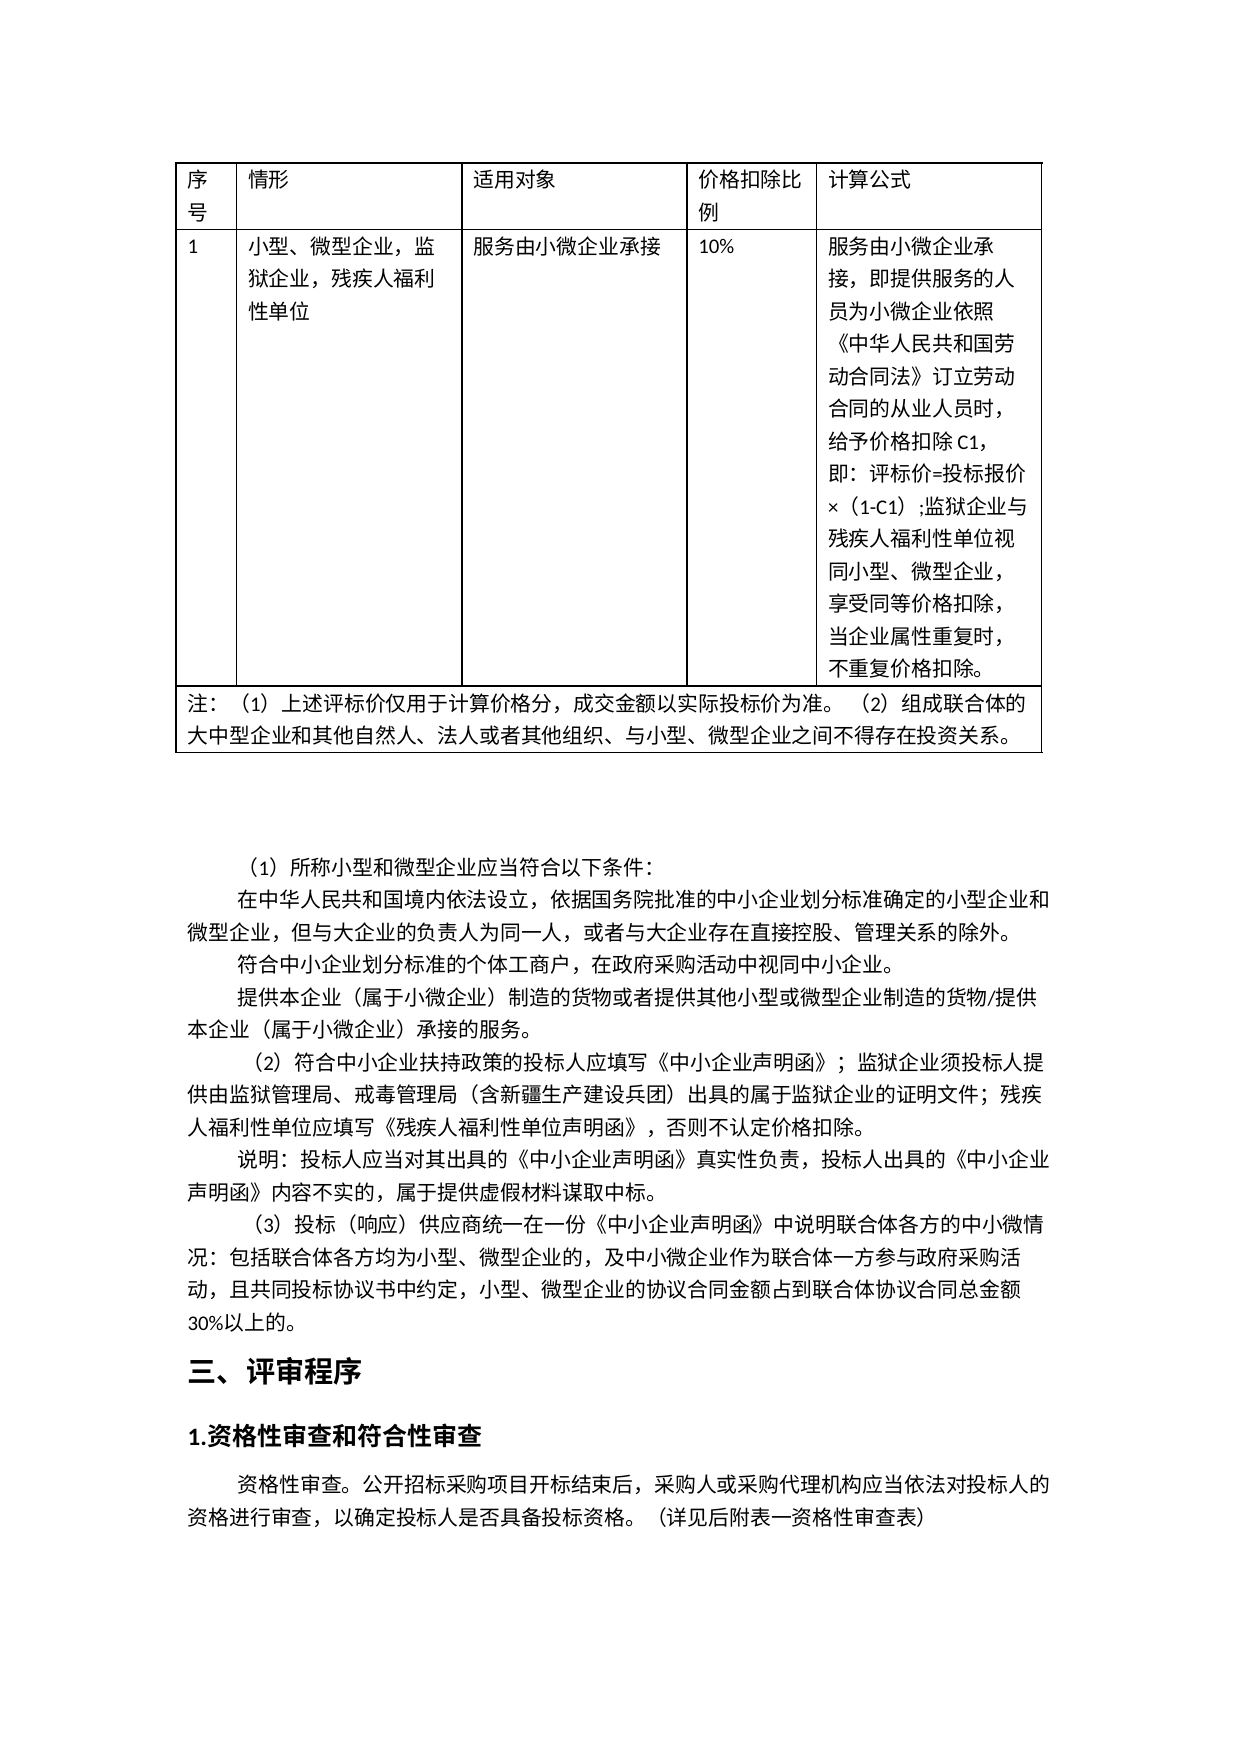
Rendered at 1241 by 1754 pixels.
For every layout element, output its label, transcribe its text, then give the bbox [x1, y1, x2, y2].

text （2）符合中小企业扶持政策的投标人应填写《中小企业声明函》；监狱企业须投标人提供由监狱管理局、戒毒管理局（含新疆生产建设兵团）出具的属于监狱企业的证明文件；残疾人福利性单位应填写《残疾人福利性单位声明函》，否则不认定价格扣除。 [187, 1046, 1053, 1143]
text 在中华人民共和国境内依法设立，依据国务院批准的中小企业划分标准确定的小型企业和微型企业，但与大企业的负责人为同一人，或者与大企业存在直接控股、管理关系的除外。 [187, 883, 1053, 948]
text 资格性审查。公开招标采购项目开标结束后，采购人或采购代理机构应当依法对投标人的资格进行审查，以确定投标人是否具备投标资格。（详见后附表一资格性审查表） [187, 1468, 1053, 1533]
text 提供本企业（属于小微企业）制造的货物或者提供其他小型或微型企业制造的货物/提供本企业（属于小微企业）承接的服务。 [187, 981, 1053, 1046]
table_header 价格扣除比例 [688, 164, 816, 228]
text 三、评审程序 [187, 1338, 1053, 1403]
text 1.资格性审查和符合性审查 [187, 1403, 1053, 1468]
text （3）投标（响应）供应商统一在一份《中小企业声明函》中说明联合体各方的中小微情况：包括联合体各方均为小型、微型企业的，及中小微企业作为联合体一方参与政府采购活动，且共同投标协议书中约定，小型、微型企业的协议合同金额占到联合体协议合同总金额30%以上的。 [187, 1208, 1053, 1338]
table_cell 服务由小微企业承接，即提供服务的人员为小微企业依照《中华人民共和国劳动合同法》订立劳动合同的从业人员时，给予价格扣除C1，即：评标价=投标报价×（1-C1）;监狱企业与残疾人福利性单位视同小型、微型企业，享受同等价格扣除，当企业属性重复时，不重复价格扣除。 [817, 230, 1041, 685]
text 符合中小企业划分标准的个体工商户，在政府采购活动中视同中小企业。 [187, 948, 1053, 981]
text （1）所称小型和微型企业应当符合以下条件： [187, 851, 1053, 883]
table_cell 服务由小微企业承接 [463, 230, 686, 685]
text 说明：投标人应当对其出具的《中小企业声明函》真实性负责，投标人出具的《中小企业声明函》内容不实的，属于提供虚假材料谋取中标。 [187, 1143, 1053, 1208]
table_cell 10% [688, 230, 816, 685]
table_header 序号 [177, 164, 236, 228]
table_header 适用对象 [463, 164, 686, 228]
table_cell 注：（1）上述评标价仅用于计算价格分，成交金额以实际投标价为准。 （2）组成联合体的大中型企业和其他自然人、法人或者其他组织、与小型、微型企业之间不得存在投资关系。 [177, 687, 1041, 752]
table_cell 1 [177, 230, 236, 685]
table_header 计算公式 [817, 164, 1041, 228]
table_header 情形 [237, 164, 461, 228]
table_cell 小型、微型企业，监狱企业，残疾人福利性单位 [237, 230, 461, 685]
